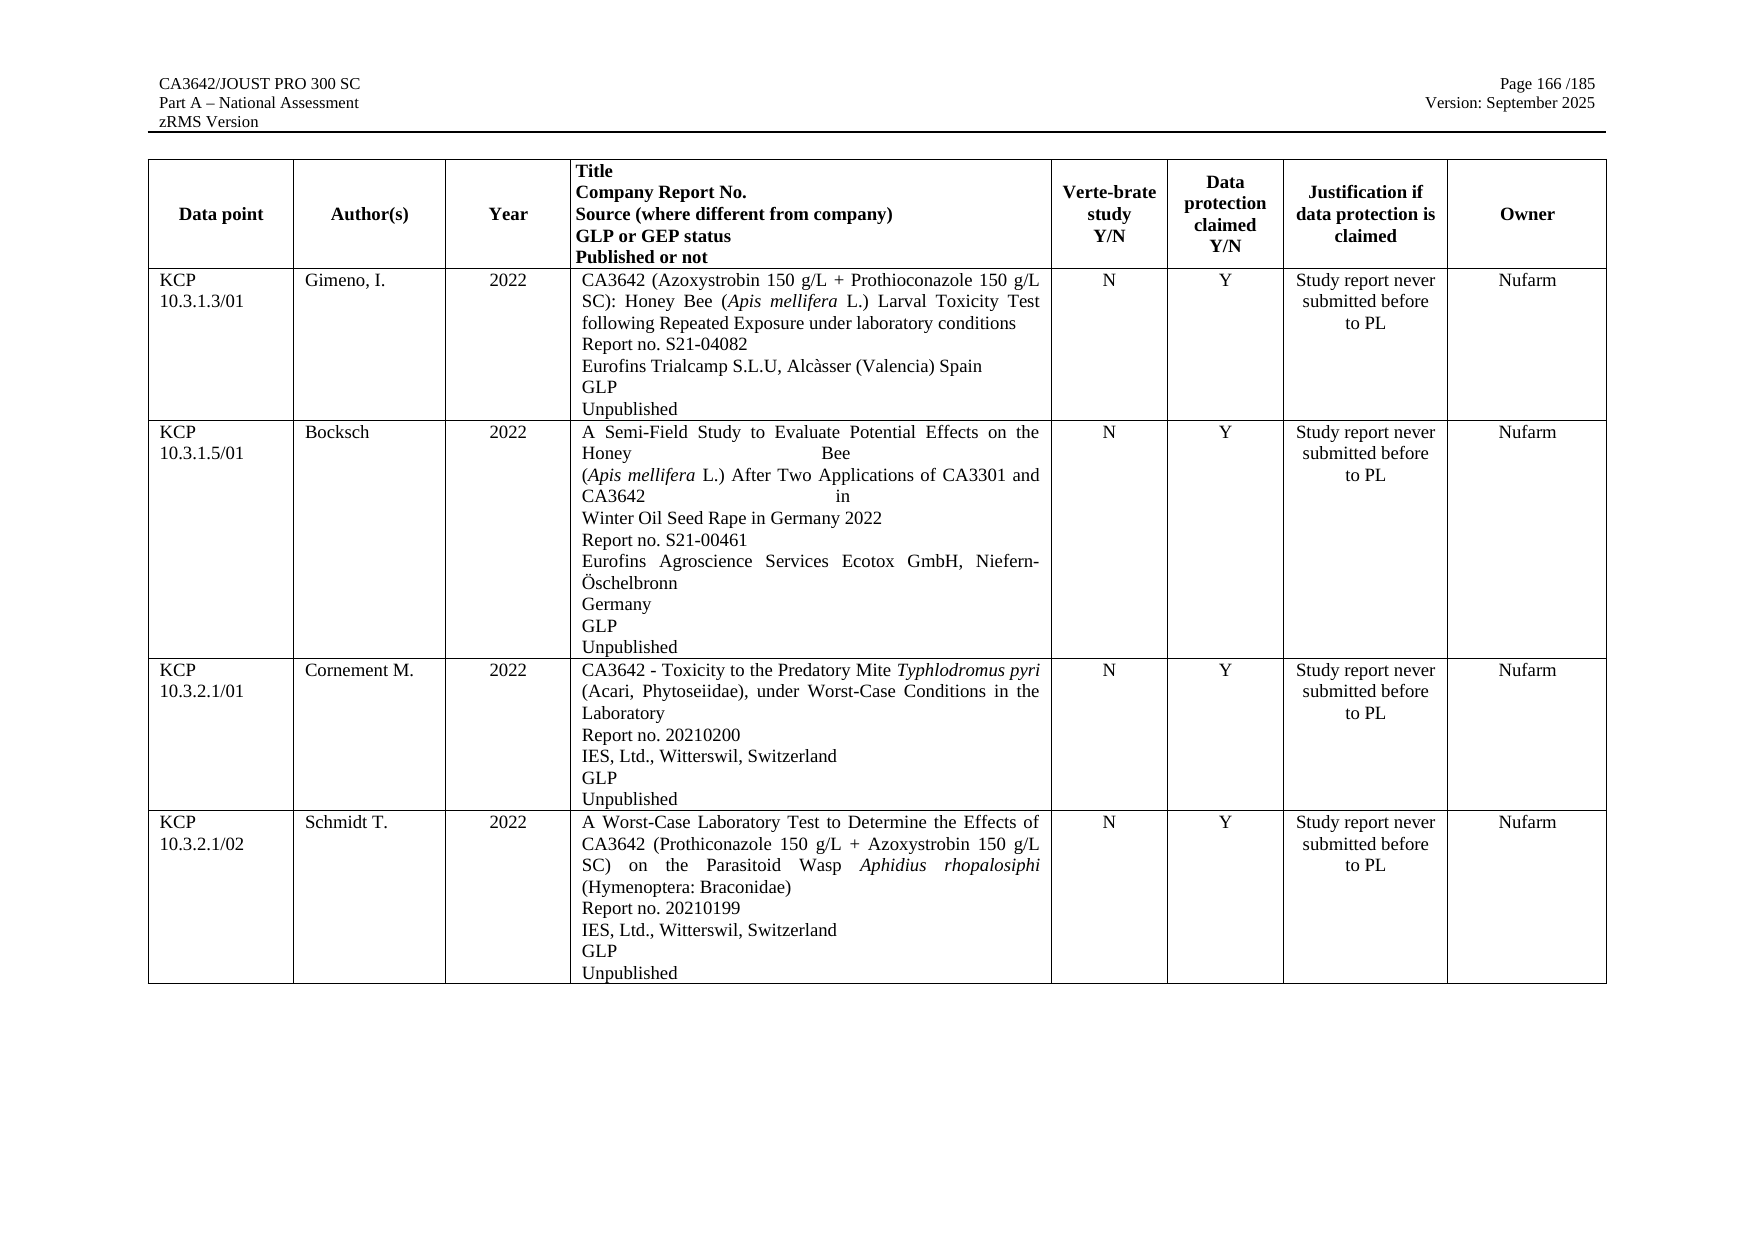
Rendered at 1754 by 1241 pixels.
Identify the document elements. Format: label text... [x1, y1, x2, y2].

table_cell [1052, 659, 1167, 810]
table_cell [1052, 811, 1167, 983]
table_header Data point [149, 160, 293, 268]
table_header Verte-brate study Y/N [1052, 160, 1167, 268]
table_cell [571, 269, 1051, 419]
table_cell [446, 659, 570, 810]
table_header Title Company Report No. Source (where different from company) GLP or GEP status Published or not [571, 160, 1051, 268]
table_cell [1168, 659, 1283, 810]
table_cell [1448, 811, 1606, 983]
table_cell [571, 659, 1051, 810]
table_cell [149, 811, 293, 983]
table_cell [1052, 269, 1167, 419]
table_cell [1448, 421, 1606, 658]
table_header Owner [1448, 160, 1606, 268]
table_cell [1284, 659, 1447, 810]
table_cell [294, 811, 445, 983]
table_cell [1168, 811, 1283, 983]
table_header Author(s) [294, 160, 445, 268]
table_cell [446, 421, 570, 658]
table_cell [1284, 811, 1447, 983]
table_header Justification if data protection is claimed [1284, 160, 1447, 268]
table_header Year [446, 160, 570, 268]
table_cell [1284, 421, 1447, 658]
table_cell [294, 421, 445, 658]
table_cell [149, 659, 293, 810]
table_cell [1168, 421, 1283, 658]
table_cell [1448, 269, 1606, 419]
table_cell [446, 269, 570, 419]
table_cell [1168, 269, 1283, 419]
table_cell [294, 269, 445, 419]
table_header Data protection claimed Y/N [1168, 160, 1283, 268]
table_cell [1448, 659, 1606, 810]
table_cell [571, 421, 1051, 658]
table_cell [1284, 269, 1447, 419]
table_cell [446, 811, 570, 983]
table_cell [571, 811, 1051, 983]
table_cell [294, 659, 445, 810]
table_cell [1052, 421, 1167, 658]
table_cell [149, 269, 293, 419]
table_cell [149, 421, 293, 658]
